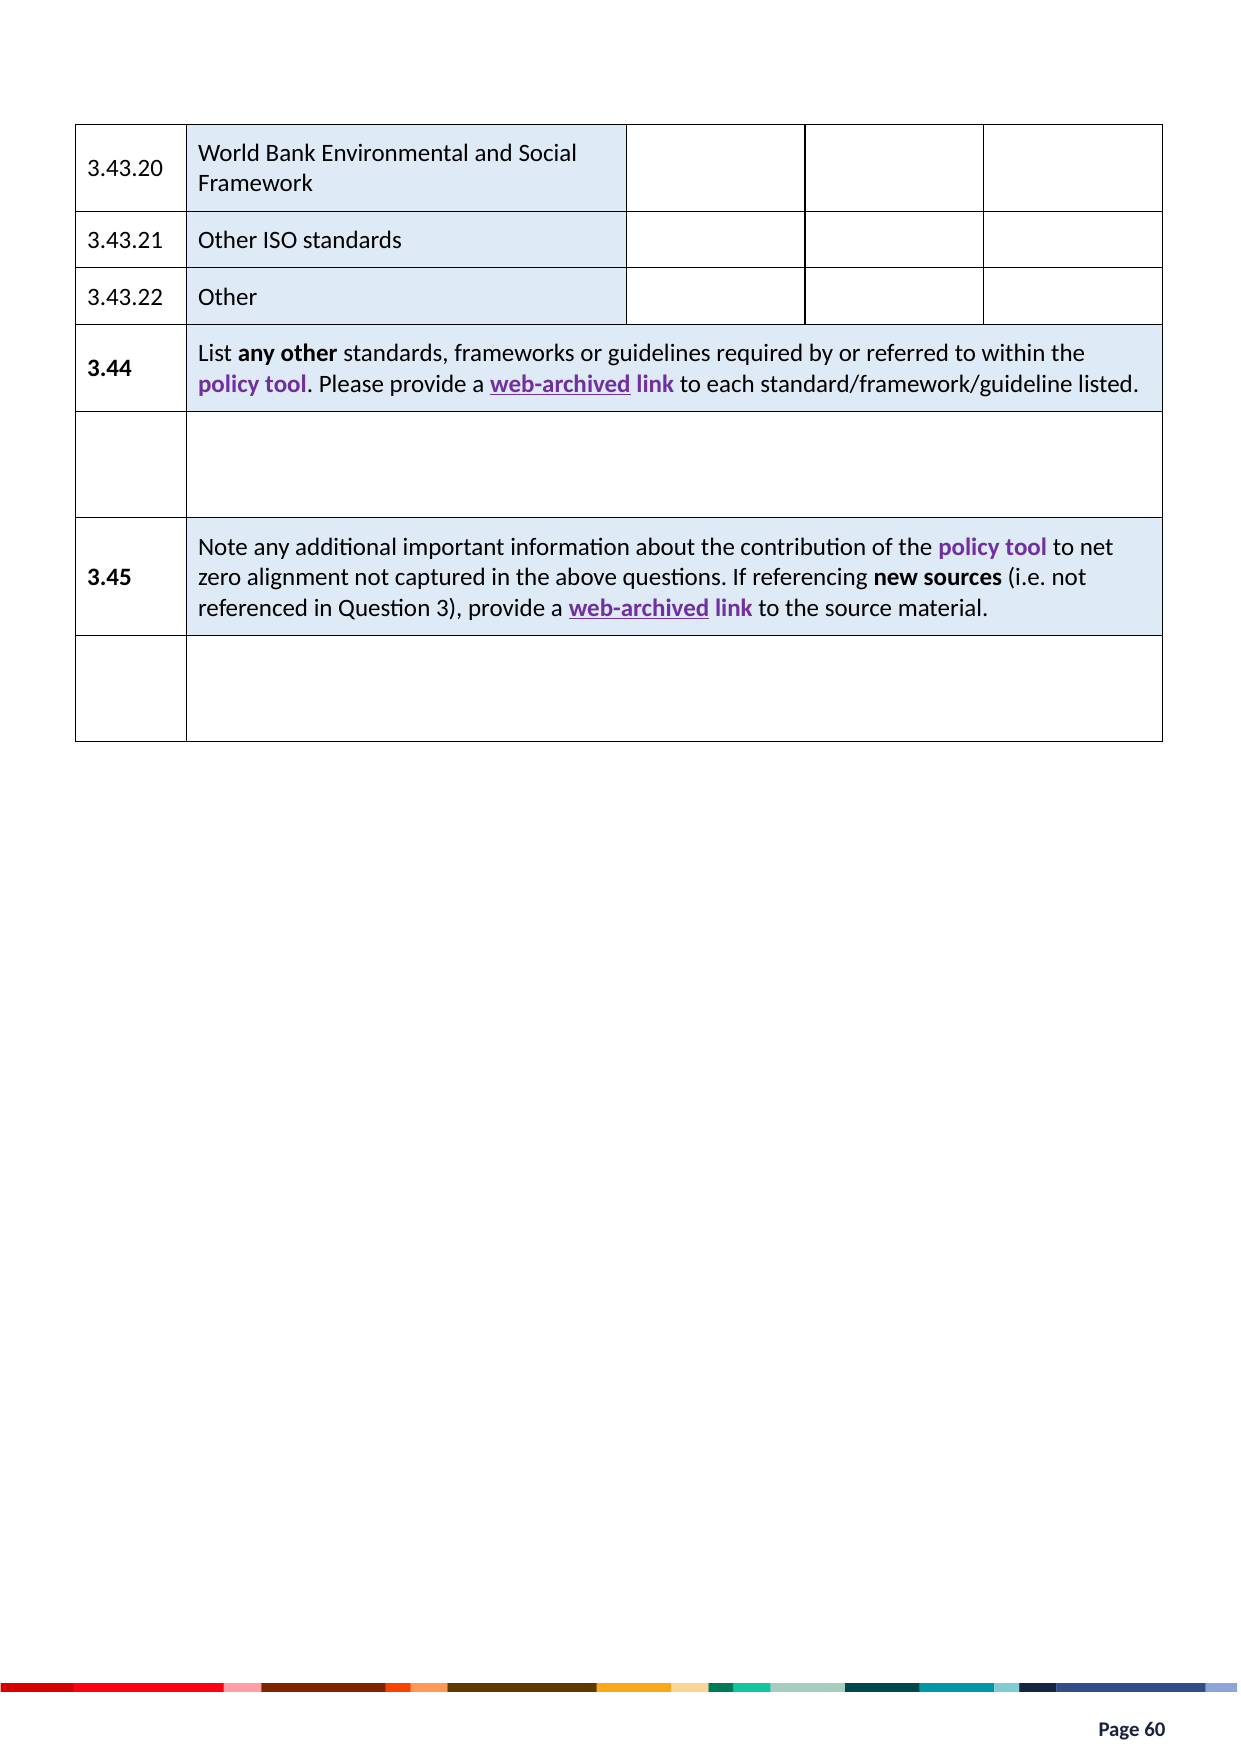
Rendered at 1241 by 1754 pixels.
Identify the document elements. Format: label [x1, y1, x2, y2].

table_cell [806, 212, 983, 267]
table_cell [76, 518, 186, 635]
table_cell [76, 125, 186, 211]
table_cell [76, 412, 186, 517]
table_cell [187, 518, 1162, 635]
picture [0, 1683, 1236, 1692]
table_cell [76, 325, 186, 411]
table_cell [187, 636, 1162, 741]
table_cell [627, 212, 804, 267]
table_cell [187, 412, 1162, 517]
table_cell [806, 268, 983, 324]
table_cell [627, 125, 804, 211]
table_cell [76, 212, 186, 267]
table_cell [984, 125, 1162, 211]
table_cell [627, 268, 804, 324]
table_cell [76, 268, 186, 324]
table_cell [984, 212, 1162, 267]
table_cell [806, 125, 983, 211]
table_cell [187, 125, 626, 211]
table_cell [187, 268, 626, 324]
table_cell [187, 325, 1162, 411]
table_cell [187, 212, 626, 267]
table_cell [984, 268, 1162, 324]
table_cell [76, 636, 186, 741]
